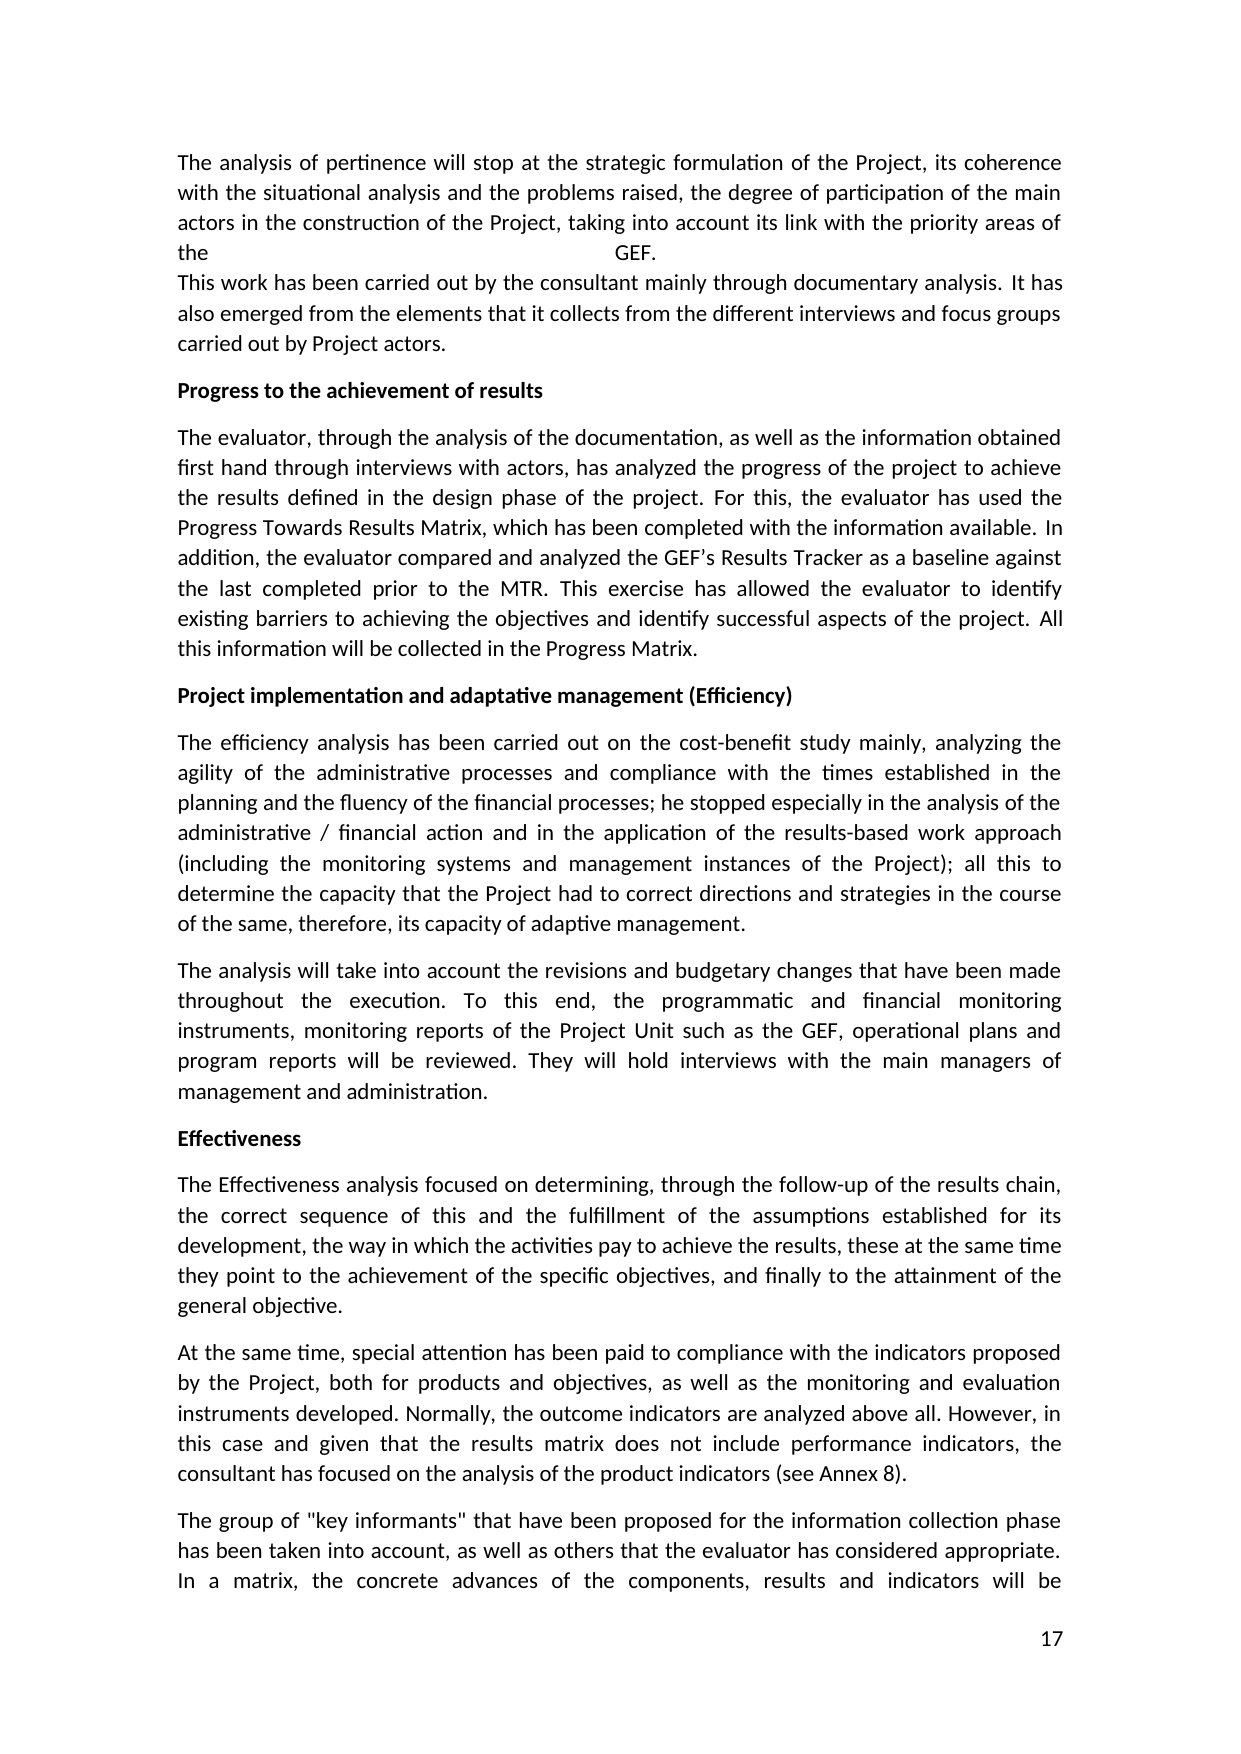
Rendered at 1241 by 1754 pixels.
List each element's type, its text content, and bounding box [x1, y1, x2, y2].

text At the same time, special attention has been paid to compliance with the indicators proposed by the Project, both for products and objectives, as well as the monitoring and evaluation instruments developed. Normally, the outcome indicators are analyzed above all. However, in this case and given that the results matrix does not include performance indicators, the consultant has focused on the analysis of the product indicators (see Annex 8). [177, 1338, 1063, 1487]
text Effectiveness [177, 1124, 1063, 1152]
text The Effectiveness analysis focused on determining, through the follow-up of the results chain, the correct sequence of this and the fulfillment of the assumptions established for its development, the way in which the activities pay to achieve the results, these at the same time they point to the achievement of the specific objectives, and finally to the attainment of the general objective. [177, 1171, 1063, 1319]
text The analysis will take into account the revisions and budgetary changes that have been made throughout the execution. To this end, the programmatic and financial monitoring instruments, monitoring reports of the Project Unit such as the GEF, operational plans and program reports will be reviewed. They will hold interviews with the main managers of management and administration. [177, 956, 1063, 1105]
text The efficiency analysis has been carried out on the cost-benefit study mainly, analyzing the agility of the administrative processes and compliance with the times established in the planning and the fluency of the financial processes; he stopped especially in the analysis of the administrative / financial action and in the application of the results-based work approach (including the monitoring systems and management instances of the Project); all this to determine the capacity that the Project had to correct directions and strategies in the course of the same, therefore, its capacity of adaptive management. [177, 728, 1063, 937]
text The analysis of pertinence will stop at the strategic formulation of the Project, its coherence with the situational analysis and the problems raised, the degree of participation of the main actors in the construction of the Project, taking into account its link with the priority areas of the GEF. This work has been carried out by the consultant mainly through documentary analysis. It has also emerged from the elements that it collects from the different interviews and focus groups carried out by Project actors. [177, 148, 1063, 357]
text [177, 1506, 1063, 1594]
text The evaluator, through the analysis of the documentation, as well as the information obtained first hand through interviews with actors, has analyzed the progress of the project to achieve the results defined in the design phase of the project. For this, the evaluator has used the Progress Towards Results Matrix, which has been completed with the information available. In addition, the evaluator compared and analyzed the GEF’s Results Tracker as a baseline against the last completed prior to the MTR. This exercise has allowed the evaluator to identify existing barriers to achieving the objectives and identify successful aspects of the project. All this information will be collected in the Progress Matrix. [177, 423, 1063, 662]
text Project implementation and adaptative management (Efficiency) [177, 681, 1063, 709]
text Progress to the achievement of results [177, 376, 1063, 404]
